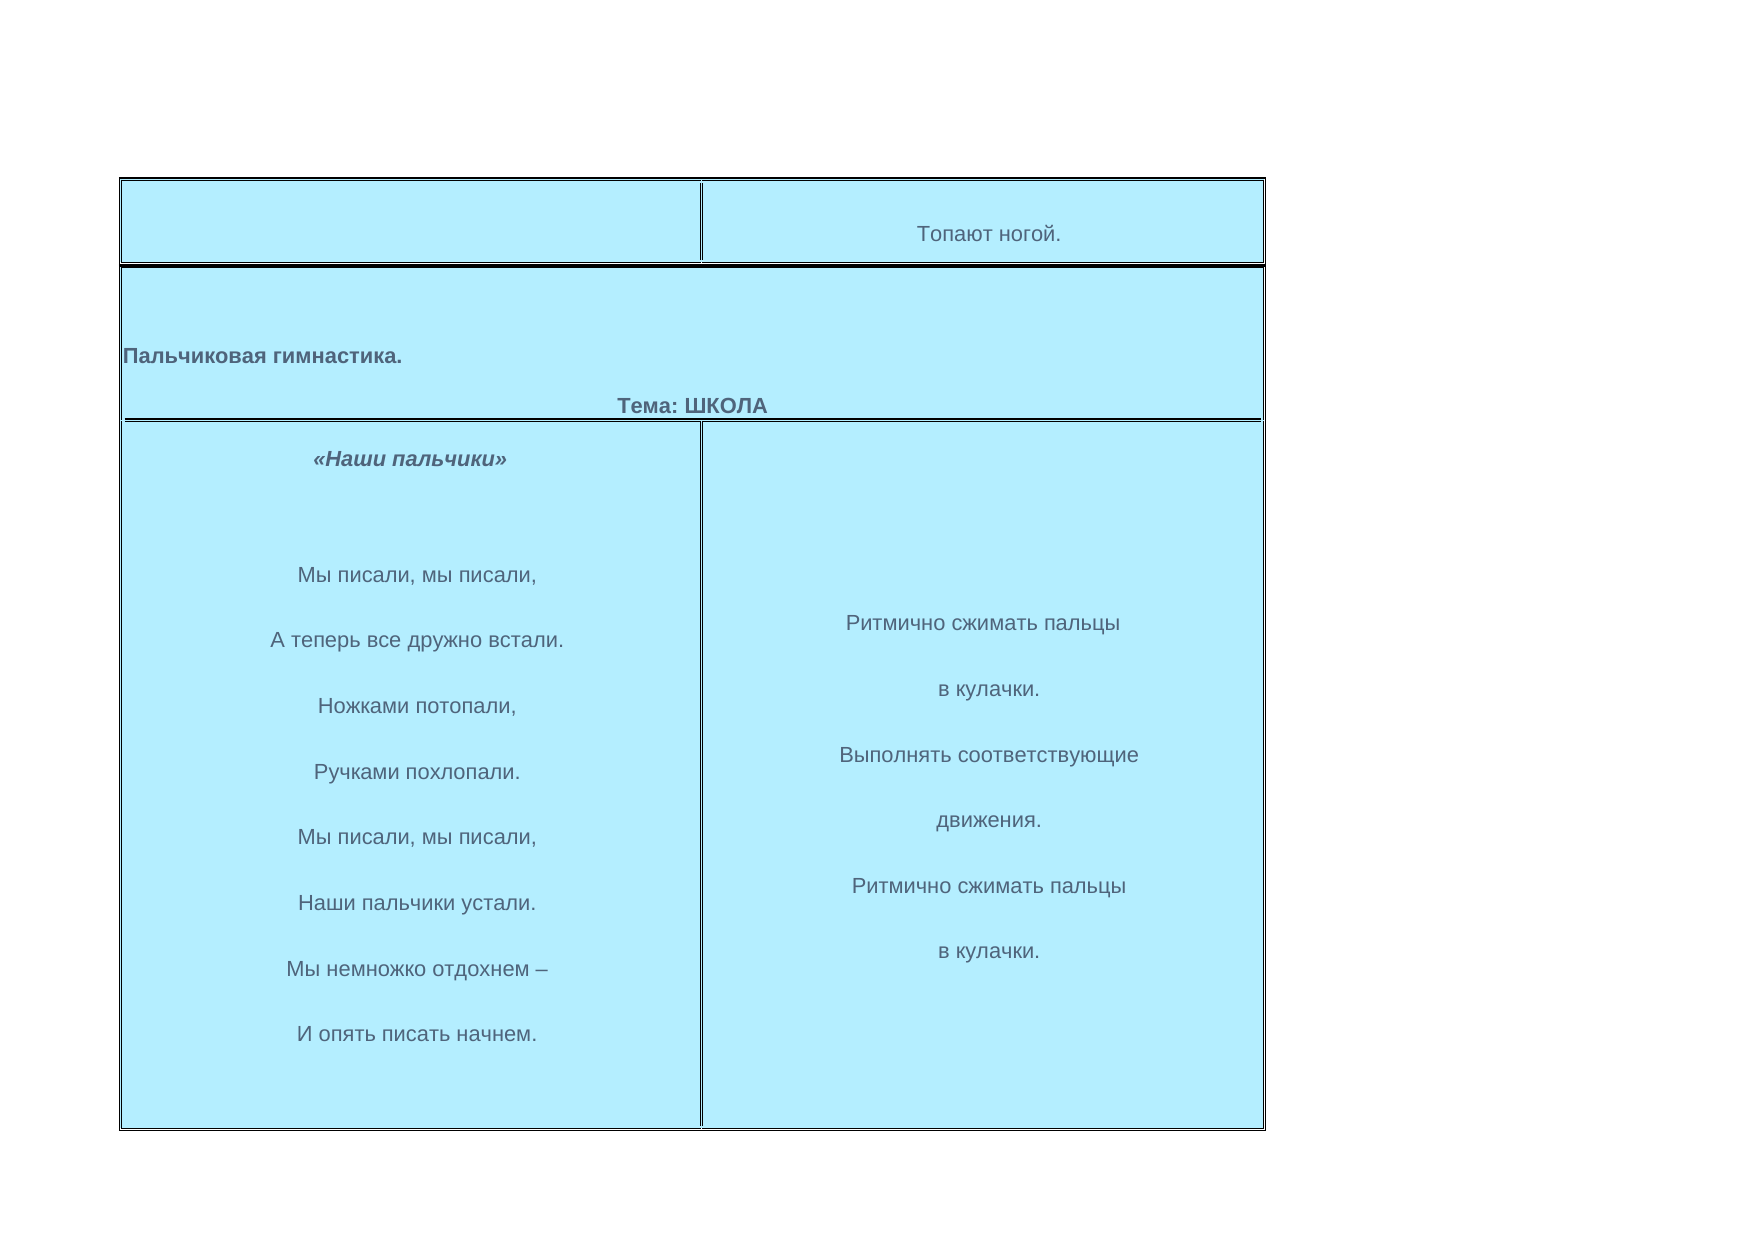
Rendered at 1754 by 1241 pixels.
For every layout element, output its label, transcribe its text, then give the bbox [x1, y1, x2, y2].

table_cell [702, 181, 1263, 262]
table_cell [122, 418, 702, 1128]
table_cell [702, 418, 1263, 1128]
table_header Пальчиковая гимнастика. Тема: ШКОЛА [122, 268, 1263, 418]
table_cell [122, 181, 702, 262]
